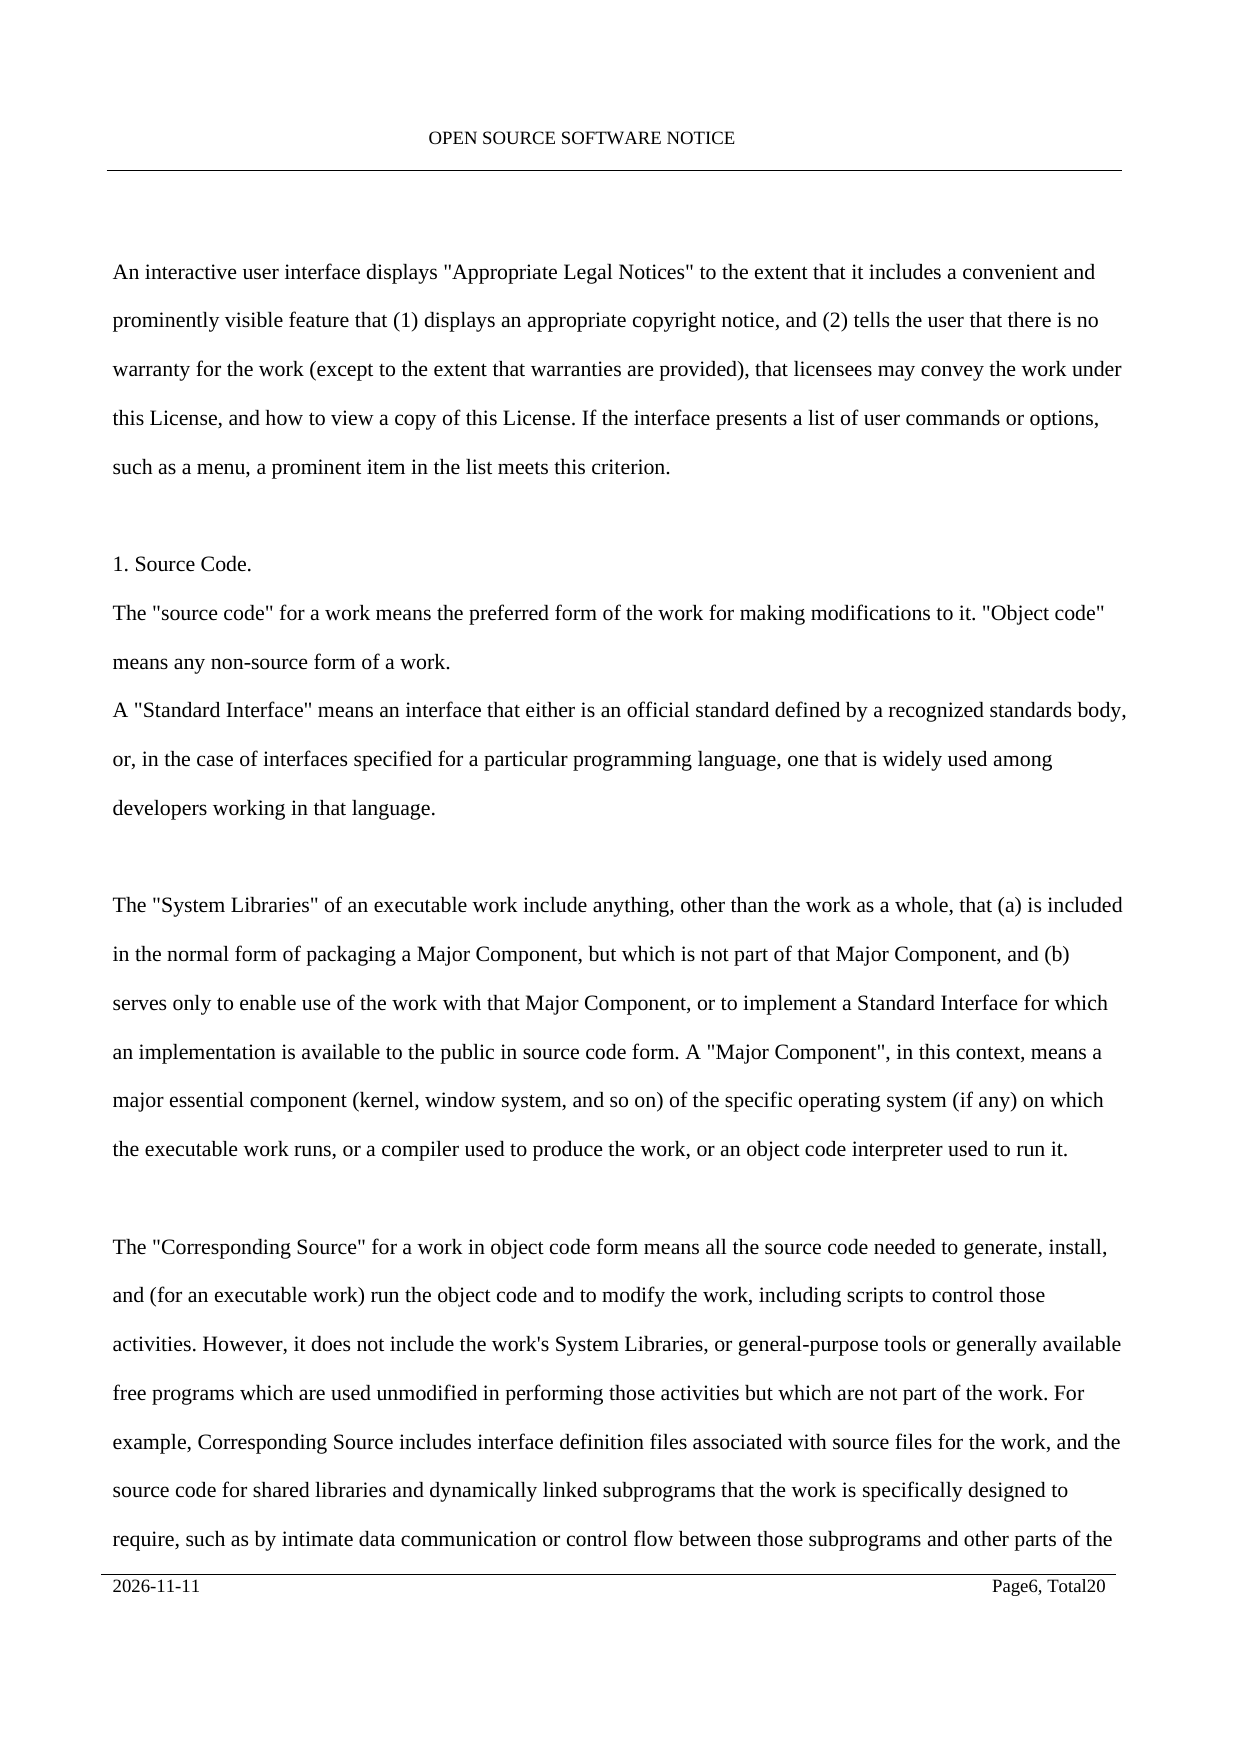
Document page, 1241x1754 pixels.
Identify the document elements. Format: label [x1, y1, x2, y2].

text [112, 206, 1128, 1555]
